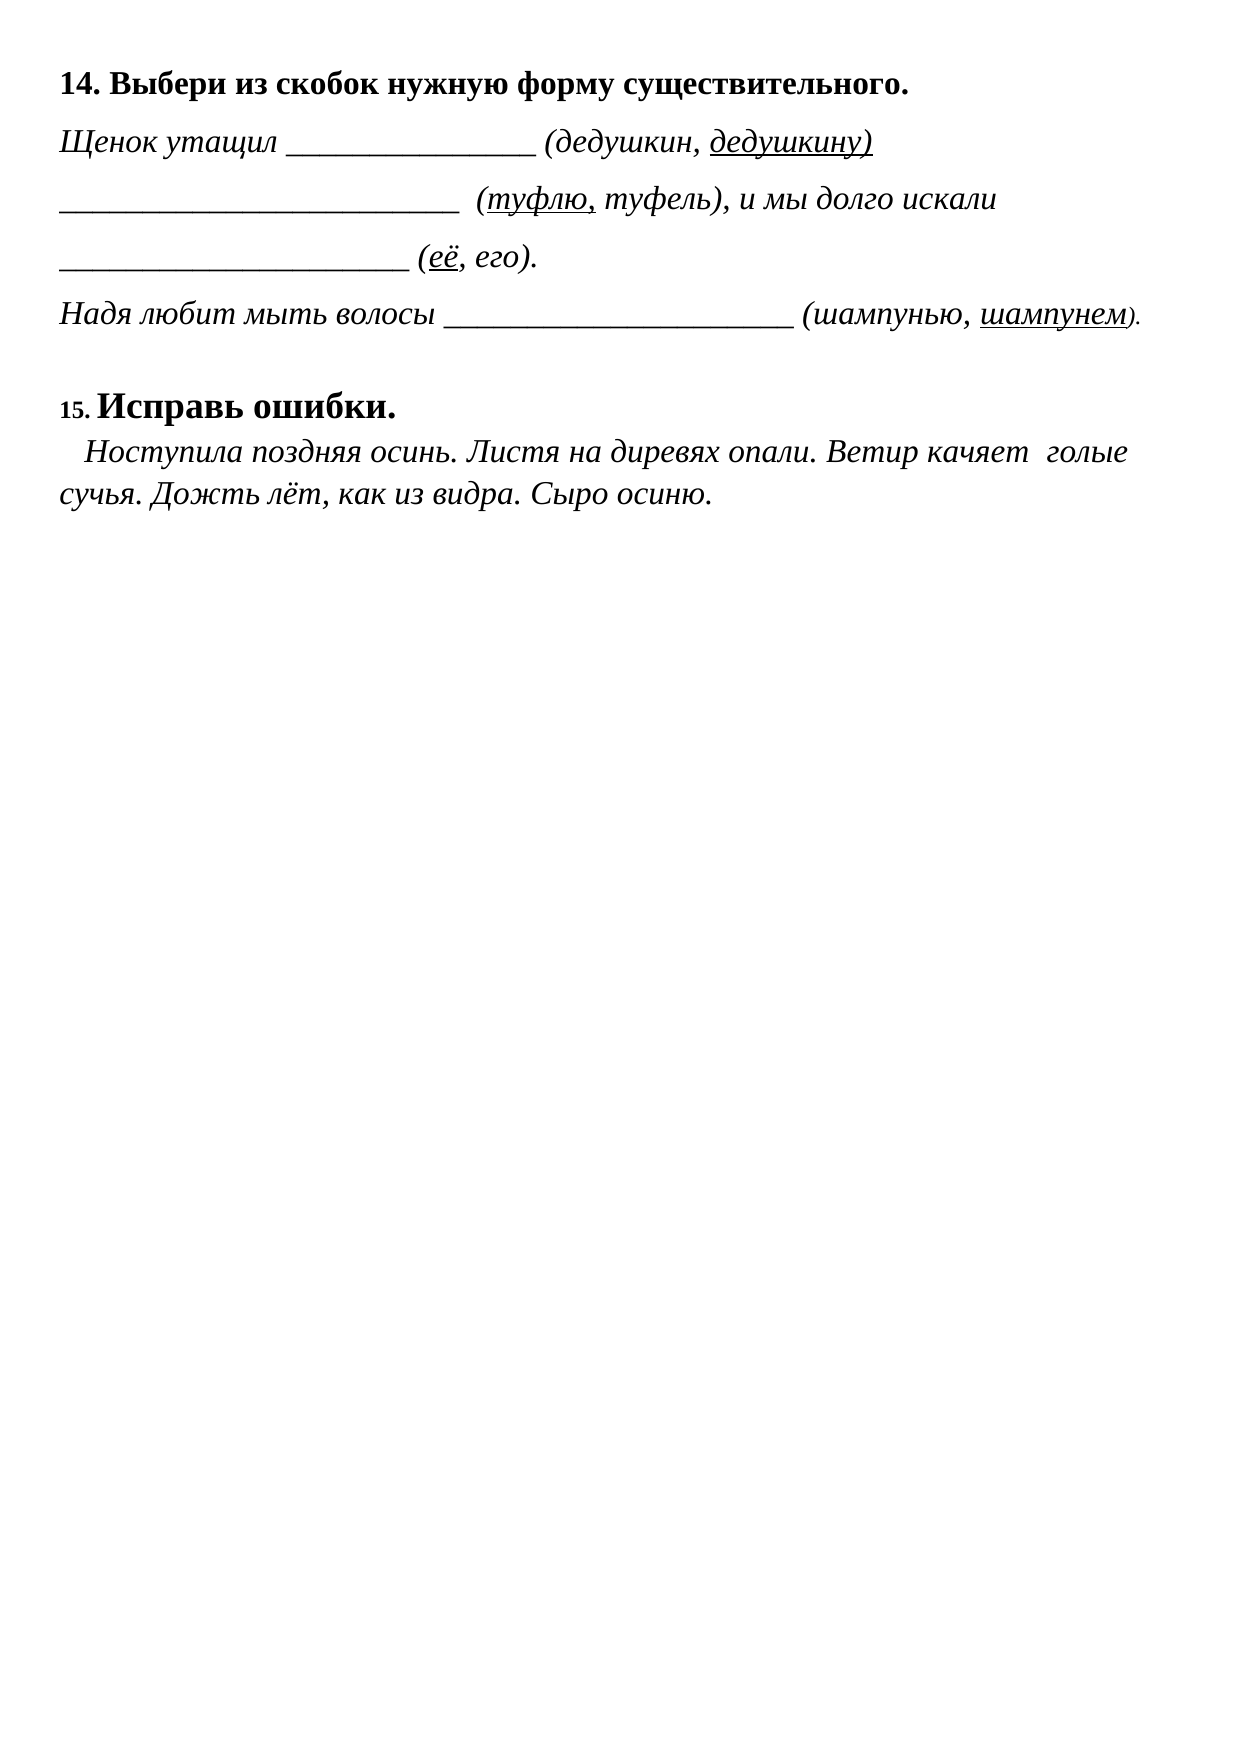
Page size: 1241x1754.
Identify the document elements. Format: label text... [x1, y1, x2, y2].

text Надя любит мыть волосы _____________________ (шампунью, шампунем). [59, 293, 1181, 332]
text 15. Исправь ошибки. [59, 384, 1181, 427]
text Ноступила поздняя осинь. Листя на диревях опали. Ветир качяет голые сучья. Дожть лёт, как из видра. Сыро осиню. [59, 427, 1181, 512]
text 14. Выбери из скобок нужную форму существительного. [59, 63, 1181, 102]
text Щенок утащил _______________ (дедушкин, дедушкину) ________________________ (туфлю, туфель), и мы долго искали _____________________ (её, его). [59, 121, 1181, 274]
